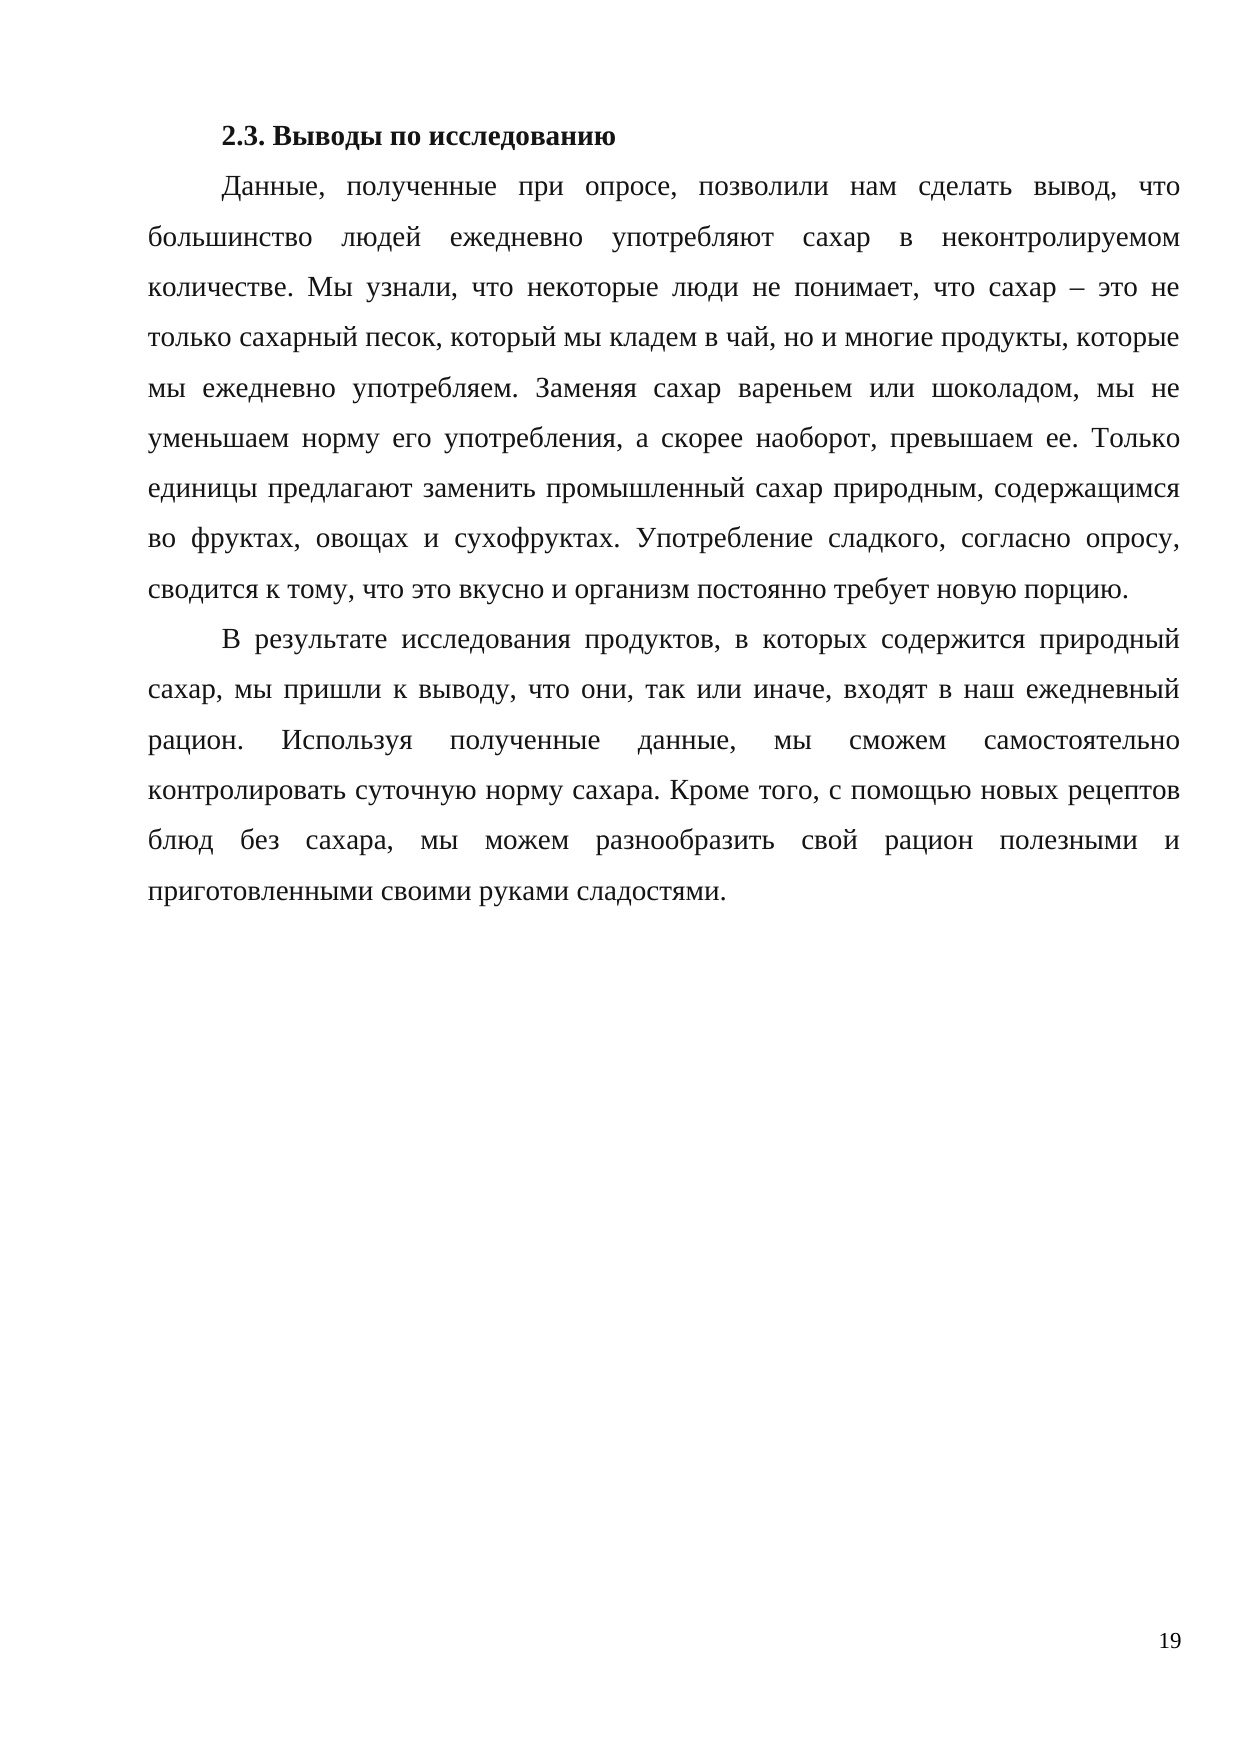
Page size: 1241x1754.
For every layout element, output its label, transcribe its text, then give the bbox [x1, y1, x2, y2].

text 2.3. Выводы по исследованию [148, 118, 1181, 152]
text В результате исследования продуктов, в которых содержится природный сахар, мы пришли к выводу, что они, так или иначе, входят в наш ежедневный рацион. Используя полученные данные, мы сможем самостоятельно контролировать суточную норму сахара. Кроме того, с помощью новых рецептов блюд без сахара, мы можем разнообразить свой рацион полезными и приготовленными своими руками сладостями. [148, 621, 1181, 906]
text Данные, полученные при опросе, позволили нам сделать вывод, что большинство людей ежедневно употребляют сахар в неконтролируемом количестве. Мы узнали, что некоторые люди не понимает, что сахар – это не только сахарный песок, который мы кладем в чай, но и многие продукты, которые мы ежедневно употребляем. Заменяя сахар вареньем или шоколадом, мы не уменьшаем норму его употребления, а скорее наоборот, превышаем ее. Только единицы предлагают заменить промышленный сахар природным, содержащимся во фруктах, овощах и сухофруктах. Употребление сладкого, согласно опросу, сводится к тому, что это вкусно и организм постоянно требует новую порцию. [148, 168, 1181, 604]
